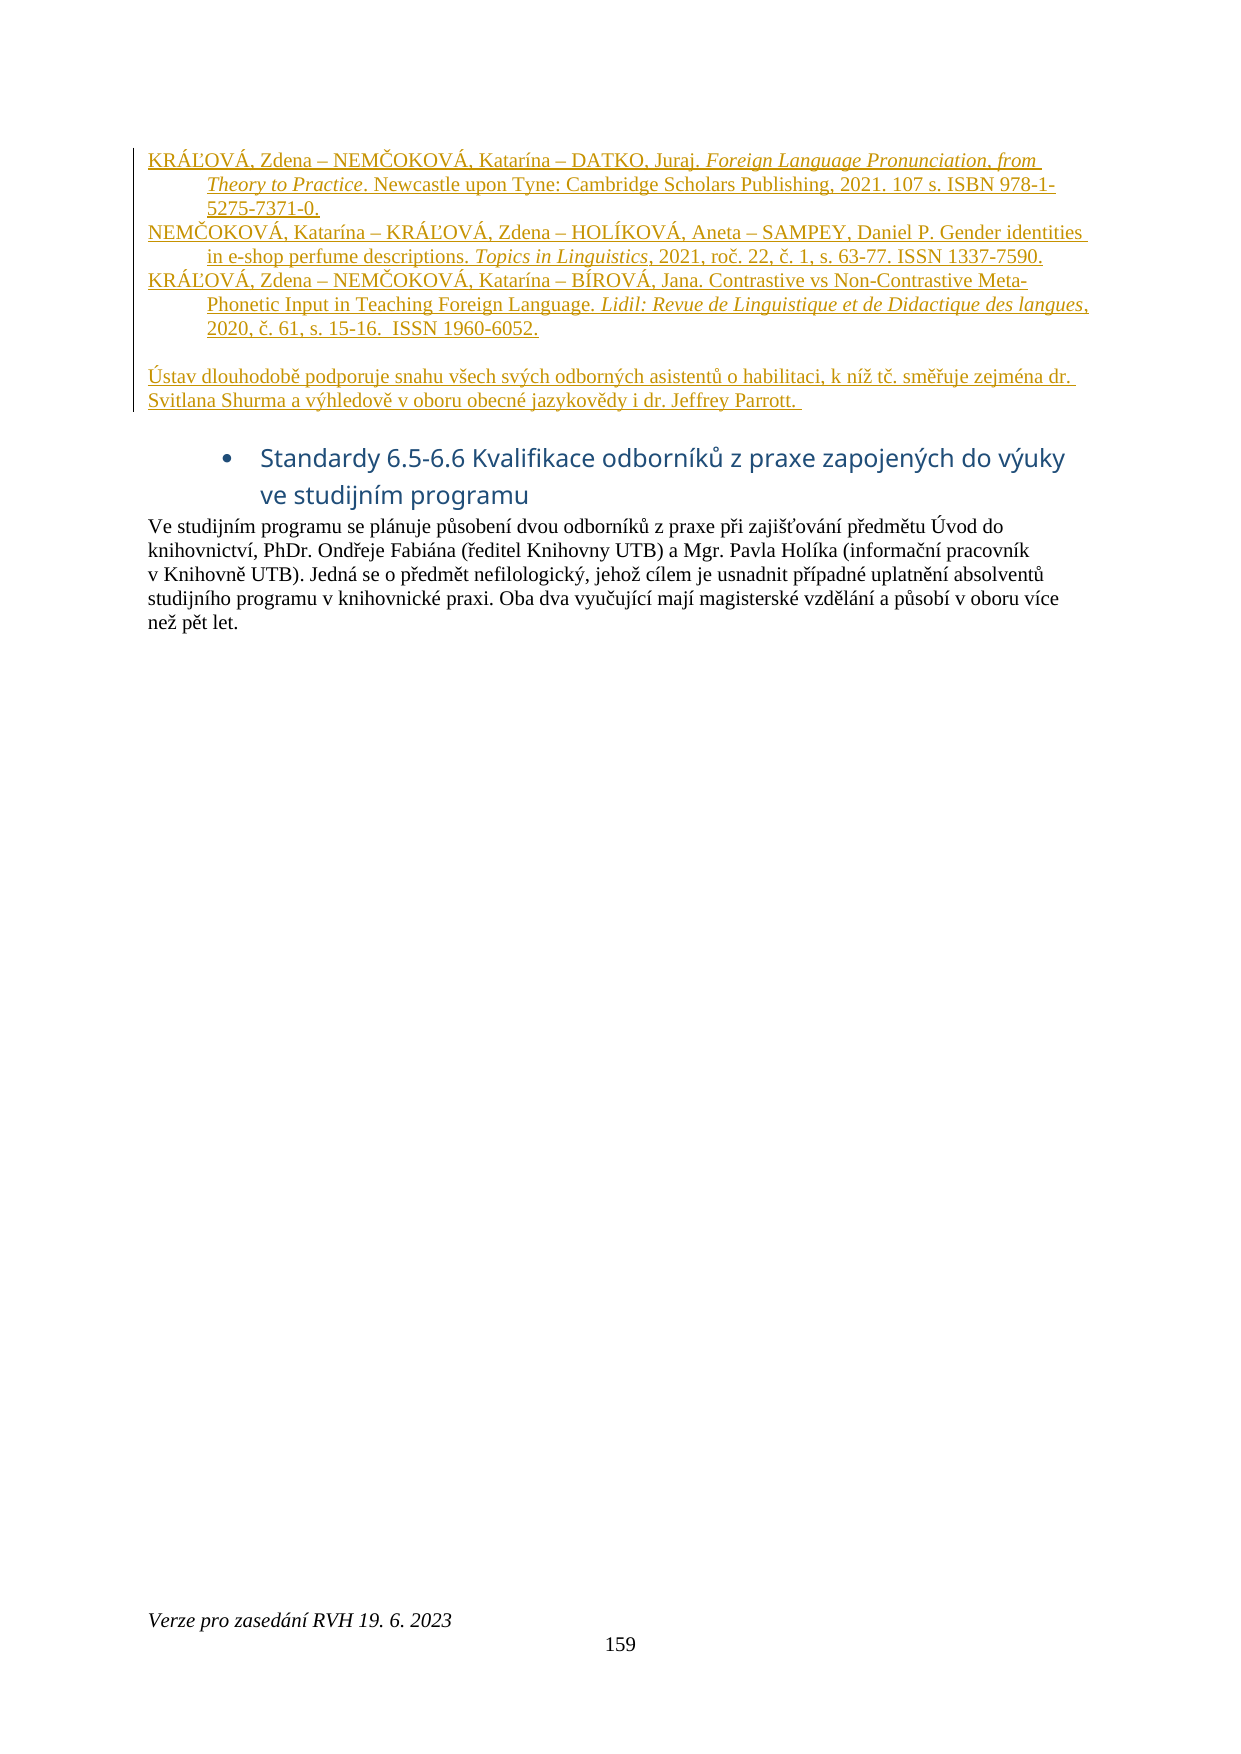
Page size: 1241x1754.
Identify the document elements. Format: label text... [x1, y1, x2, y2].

text Ve studijním programu se plánuje působení dvou odborníků z praxe při zajišťování předmětu Úvod do knihovnictví, PhDr. Ondřeje Fabiána (ředitel Knihovny UTB) a Mgr. Pavla Holíka (informační pracovník v Knihovně UTB). Jedná se o předmět nefilologický, jehož cílem je usnadnit případné uplatnění absolventů studijního programu v knihovnické praxi. Oba dva vyučující mají magisterské vzdělání a působí v oboru více než pět let. [148, 514, 1093, 634]
subtitle Standardy 6.5-6.6 Kvalifikace odborníků z praxe zapojených do výuky ve studijním programu [223, 441, 1093, 511]
